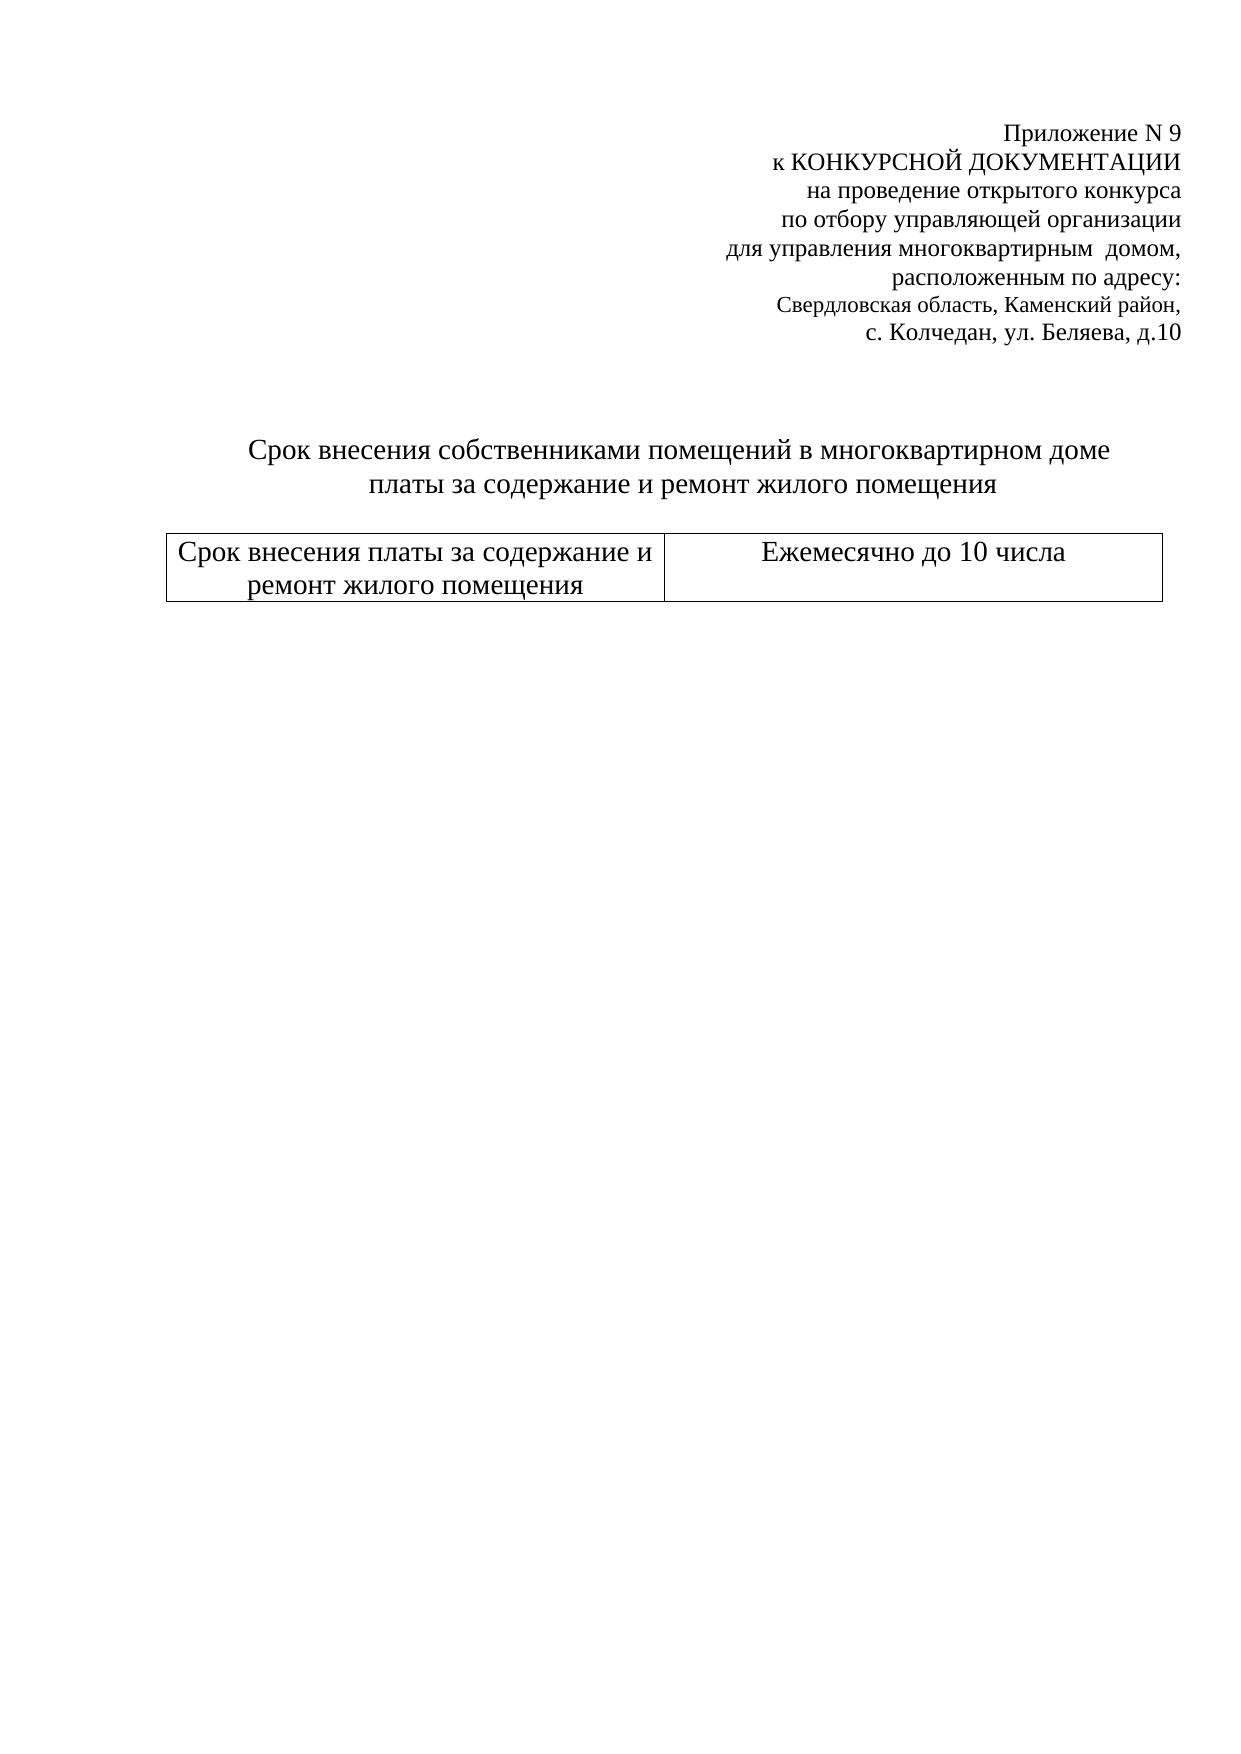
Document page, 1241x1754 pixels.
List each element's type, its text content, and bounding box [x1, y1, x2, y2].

list на проведение открытого конкурса [177, 176, 1181, 204]
table_header Ежемесячно до 10 числа [665, 534, 1162, 601]
text к КОНКУРСНОЙ ДОКУМЕНТАЦИИ [177, 147, 1181, 176]
text Свердловская область, Каменский район, [177, 291, 1181, 317]
text Срок внесения собственниками помещений в многоквартирном доме [177, 432, 1181, 466]
text с. Колчедан, ул. Беляева, д.10 [177, 317, 1181, 346]
list для управления многоквартирным домом, [177, 233, 1181, 262]
list расположенным по адресу: [177, 262, 1181, 291]
text Приложение N 9 [177, 118, 1181, 147]
list по отбору управляющей организации [177, 204, 1181, 233]
text платы за содержание и ремонт жилого помещения [177, 466, 1181, 499]
table_header Срок внесения платы за содержание и ремонт жилого помещения [167, 534, 664, 601]
